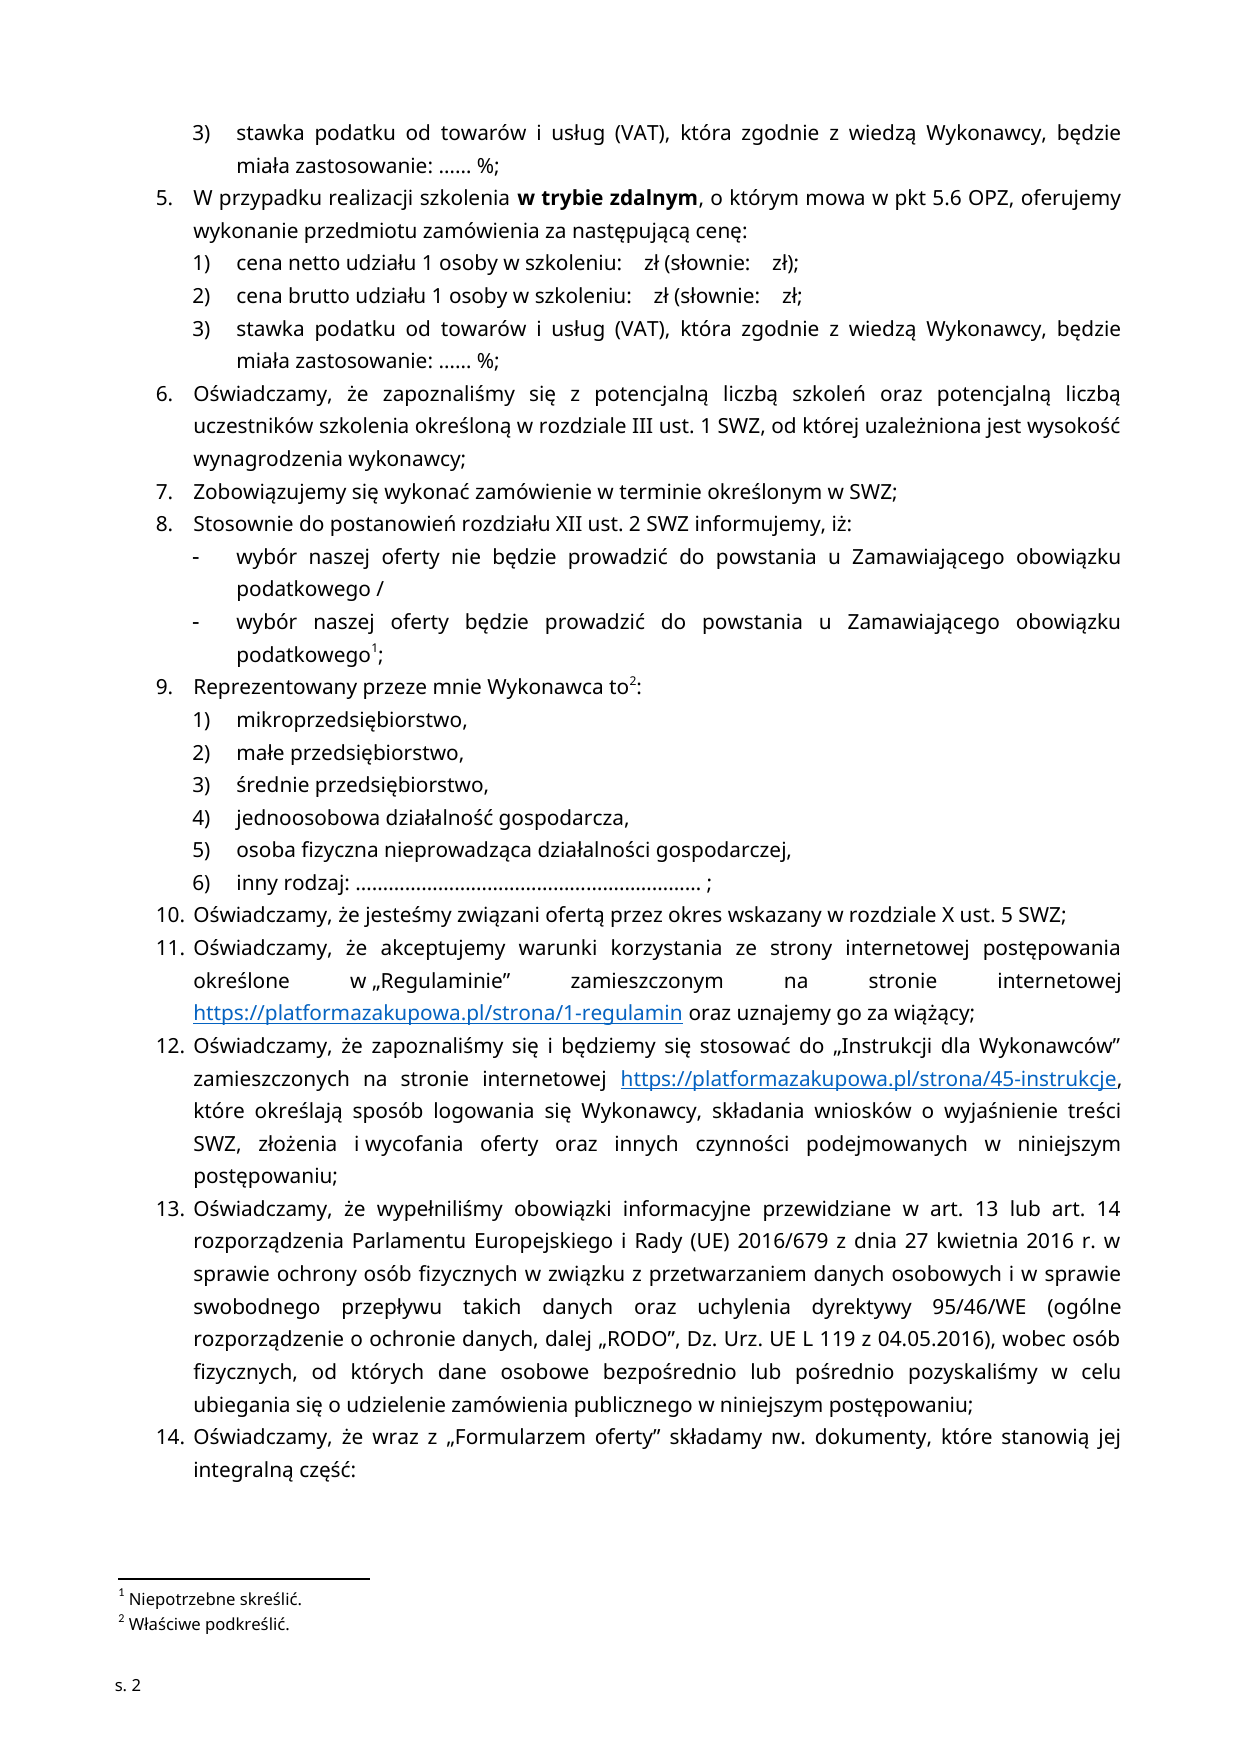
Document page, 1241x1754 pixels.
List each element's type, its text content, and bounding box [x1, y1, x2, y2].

list Reprezentowany przeze mnie Wykonawca to: [156, 672, 1122, 701]
list osoba fizyczna nieprowadząca działalności gospodarczej, [192, 835, 1122, 864]
list cena brutto udziału 1 osoby w szkoleniu: zł (słownie: zł; [192, 281, 1122, 309]
list cena netto udziału 1 osoby w szkoleniu: zł (słownie: zł); [192, 248, 1122, 277]
list W przypadku realizacji szkolenia w trybie zdalnym, o którym mowa w pkt 5.6 OPZ, oferujemy wykonanie przedmiotu zamówienia za następującą cenę: [156, 183, 1122, 244]
list stawka podatku od towarów i usług (VAT), która zgodnie z wiedzą Wykonawcy, będzie miała zastosowanie: …… %; [192, 118, 1122, 179]
list wybór naszej oferty nie będzie prowadzić do powstania u Zamawiającego obowiązku podatkowego / [192, 542, 1122, 603]
list Zobowiązujemy się wykonać zamówienie w terminie określonym w SWZ; [156, 477, 1122, 505]
list Oświadczamy, że zapoznaliśmy się i będziemy się stosować do „Instrukcji dla Wykonawców” zamieszczonych na stronie internetowej https://platformazakupowa.pl/strona/45-instrukcje, które określają sposób logowania się Wykonawcy, składania wniosków o wyjaśnienie treści SWZ, złożenia i wycofania oferty oraz innych czynności podejmowanych w niniejszym postępowaniu; [156, 1031, 1122, 1190]
list małe przedsiębiorstwo, [192, 738, 1122, 766]
list Oświadczamy, że akceptujemy warunki korzystania ze strony internetowej postępowania określone w „Regulaminie” zamieszczonym na stronie internetowej https://platformazakupowa.pl/strona/1-regulamin oraz uznajemy go za wiążący; [156, 933, 1122, 1027]
list Stosownie do postanowień rozdziału XII ust. 2 SWZ informujemy, iż: [156, 509, 1122, 538]
list Oświadczamy, że wypełniliśmy obowiązki informacyjne przewidziane w art. 13 lub art. 14 rozporządzenia Parlamentu Europejskiego i Rady (UE) 2016/679 z dnia 27 kwietnia 2016 r. w sprawie ochrony osób fizycznych w związku z przetwarzaniem danych osobowych i w sprawie swobodnego przepływu takich danych oraz uchylenia dyrektywy 95/46/WE (ogólne rozporządzenie o ochronie danych, dalej „RODO”, Dz. Urz. UE L 119 z 04.05.2016), wobec osób fizycznych, od których dane osobowe bezpośrednio lub pośrednio pozyskaliśmy w celu ubiegania się o udzielenie zamówienia publicznego w niniejszym postępowaniu; [156, 1194, 1122, 1418]
list jednoosobowa działalność gospodarcza, [192, 803, 1122, 831]
list Oświadczamy, że zapoznaliśmy się z potencjalną liczbą szkoleń oraz potencjalną liczbą uczestników szkolenia określoną w rozdziale III ust. 1 SWZ, od której uzależniona jest wysokość wynagrodzenia wykonawcy; [156, 379, 1122, 473]
list wybór naszej oferty będzie prowadzić do powstania u Zamawiającego obowiązku podatkowego; [192, 607, 1122, 668]
list średnie przedsiębiorstwo, [192, 770, 1122, 799]
list Oświadczamy, że wraz z „Formularzem oferty” składamy nw. dokumenty, które stanowią jej integralną część: [156, 1422, 1122, 1483]
list mikroprzedsiębiorstwo, [192, 705, 1122, 733]
list inny rodzaj: ……………………………………………………… ; [192, 868, 1122, 896]
list stawka podatku od towarów i usług (VAT), która zgodnie z wiedzą Wykonawcy, będzie miała zastosowanie: …… %; [192, 314, 1122, 375]
list Oświadczamy, że jesteśmy związani ofertą przez okres wskazany w rozdziale X ust. 5 SWZ; [156, 901, 1122, 929]
